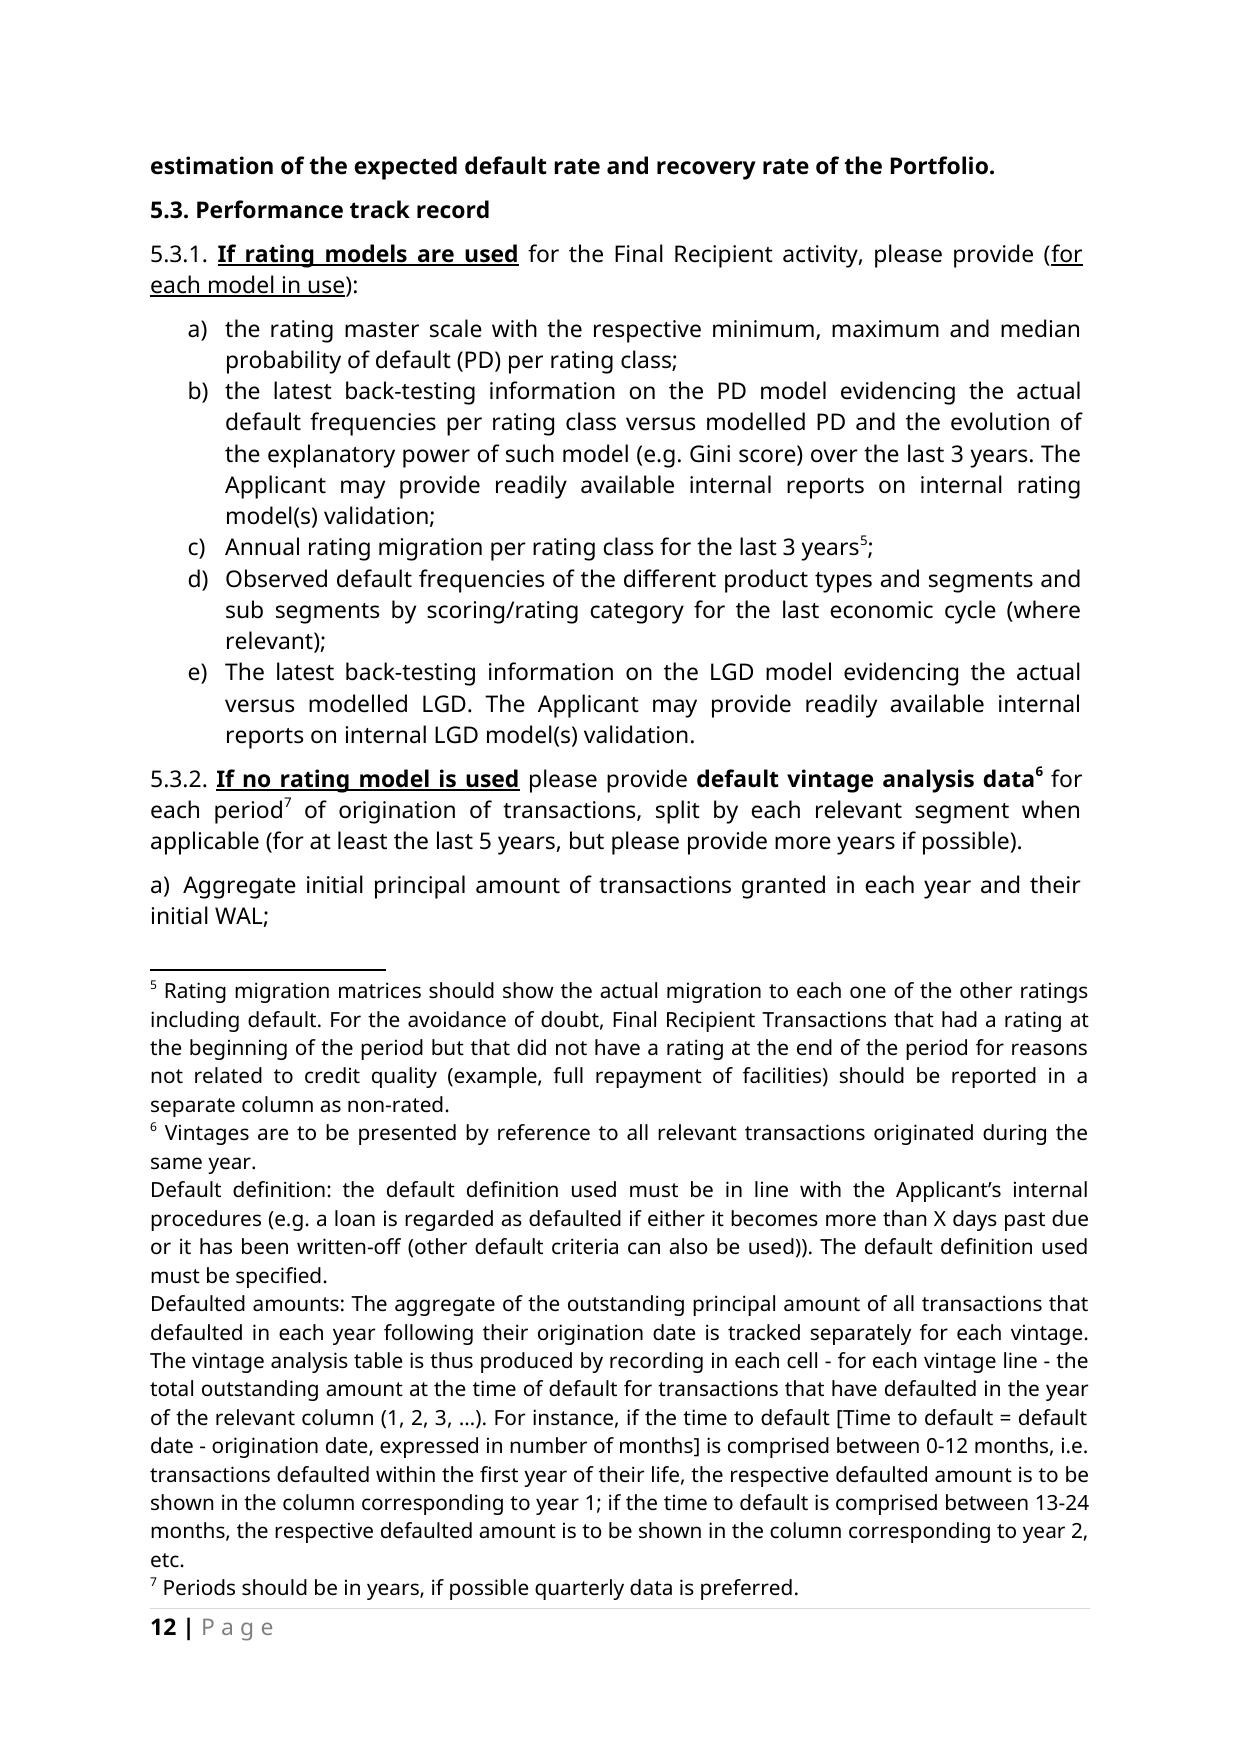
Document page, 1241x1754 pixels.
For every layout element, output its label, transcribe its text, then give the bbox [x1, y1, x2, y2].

list the latest back-testing information on the PD model evidencing the actual default frequencies per rating class versus modelled PD and the evolution of the explanatory power of such model (e.g. Gini score) over the last 3 years. The Applicant may provide readily available internal reports on internal rating model(s) validation; [187, 375, 1082, 531]
list Annual rating migration per rating class for the last 3 years; [187, 531, 1082, 562]
text 5.3.1. If rating models are used for the Final Recipient activity, please provide (for each model in use): [150, 237, 1082, 300]
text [150, 150, 1082, 181]
text 5.3.2. If no rating model is used please provide default vintage analysis data for each period of origination of transactions, split by each relevant segment when applicable (for at least the last 5 years, but please provide more years if possible). [150, 762, 1082, 856]
list Observed default frequencies of the different product types and segments and sub segments by scoring/rating category for the last economic cycle (where relevant); [187, 562, 1082, 656]
text 5.3. Performance track record [150, 194, 1082, 225]
text a) Aggregate initial principal amount of transactions granted in each year and their initial WAL; [150, 869, 1082, 931]
list The latest back-testing information on the LGD model evidencing the actual versus modelled LGD. The Applicant may provide readily available internal reports on internal LGD model(s) validation. [187, 656, 1082, 750]
list the rating master scale with the respective minimum, maximum and median probability of default (PD) per rating class; [187, 312, 1082, 375]
